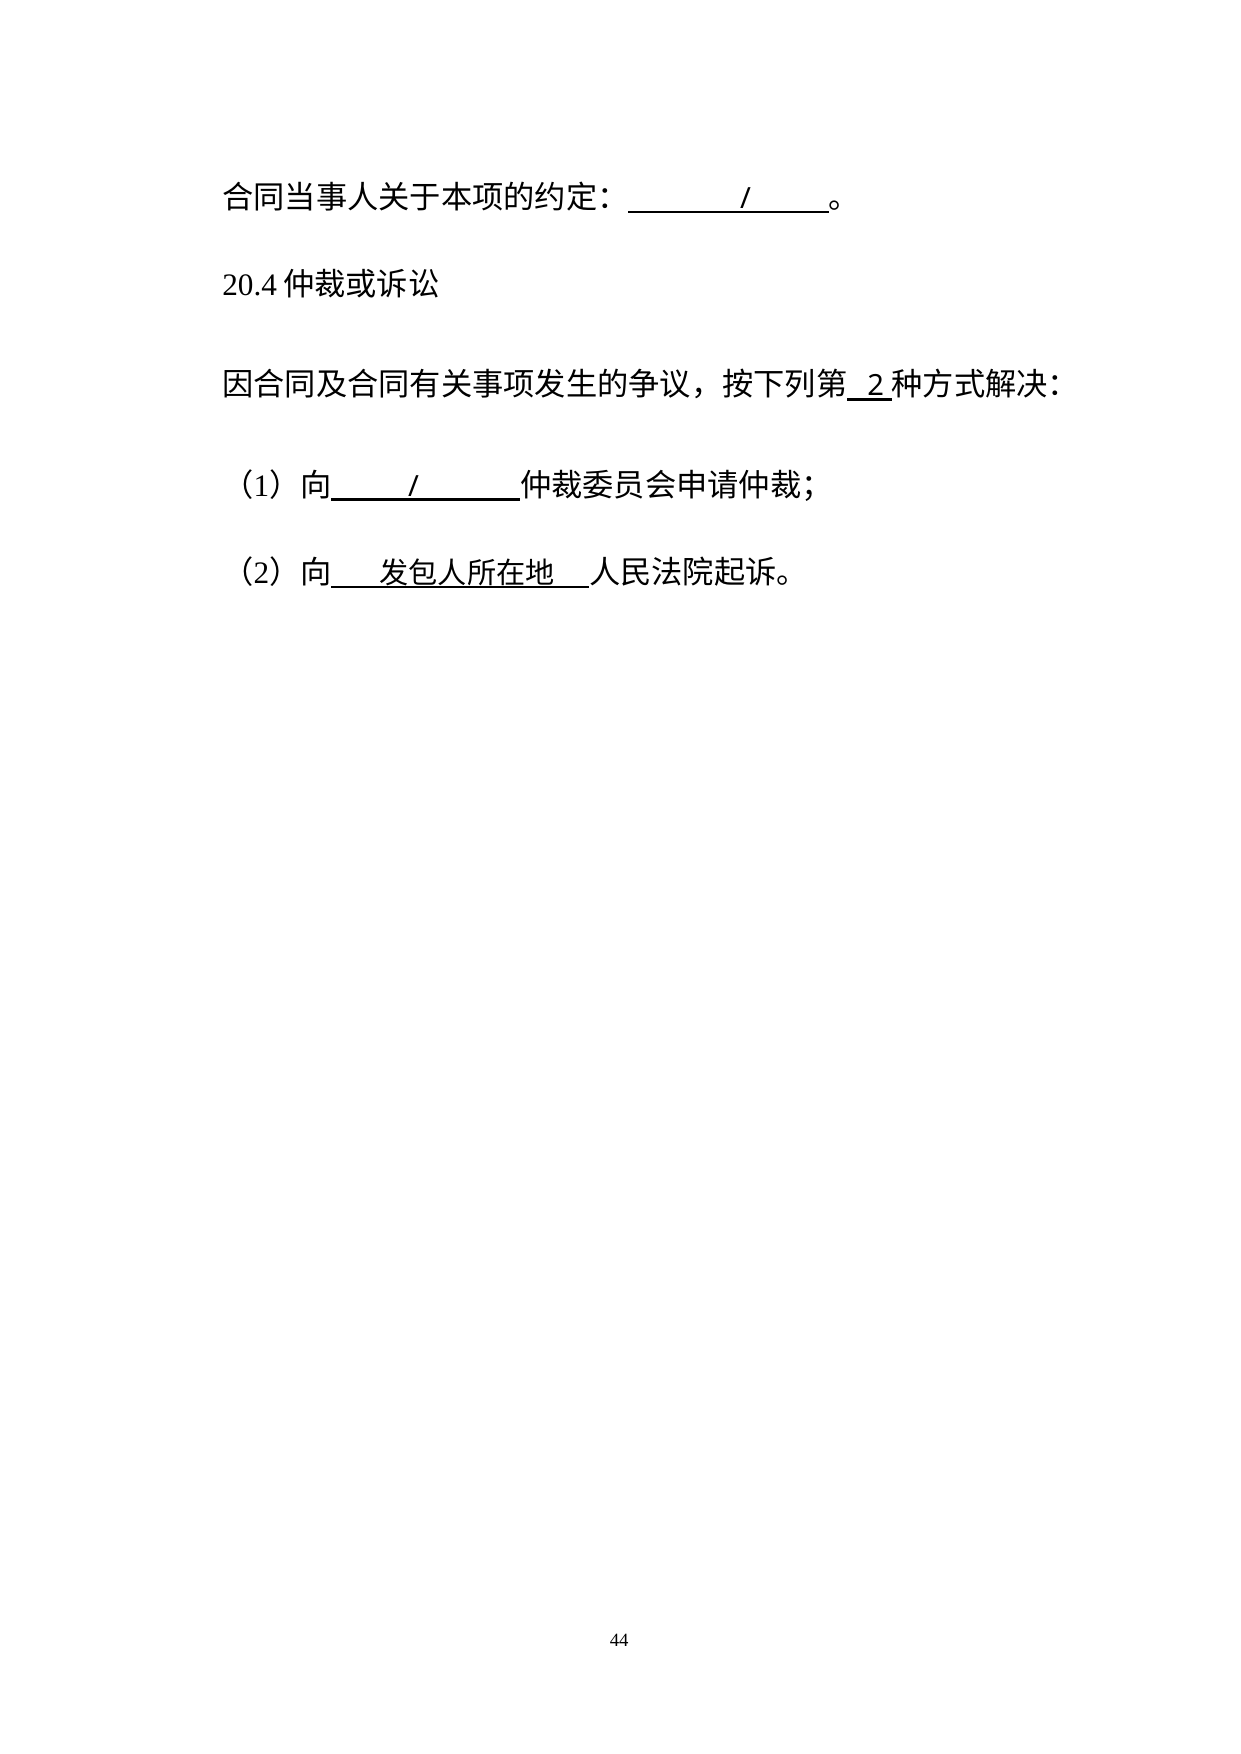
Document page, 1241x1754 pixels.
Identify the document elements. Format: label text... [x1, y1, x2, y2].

text （1）向 / 仲裁委员会申请仲裁； [159, 450, 1078, 515]
text 因合同及合同有关事项发生的争议，按下列第 2 种方式解决： [159, 350, 1078, 415]
text （2）向 发包人所在地 人民法院起诉。 [159, 537, 1078, 602]
text 20.4仲裁或诉讼 [159, 249, 1078, 314]
text 合同当事人关于本项的约定： / 。 [159, 162, 1078, 227]
